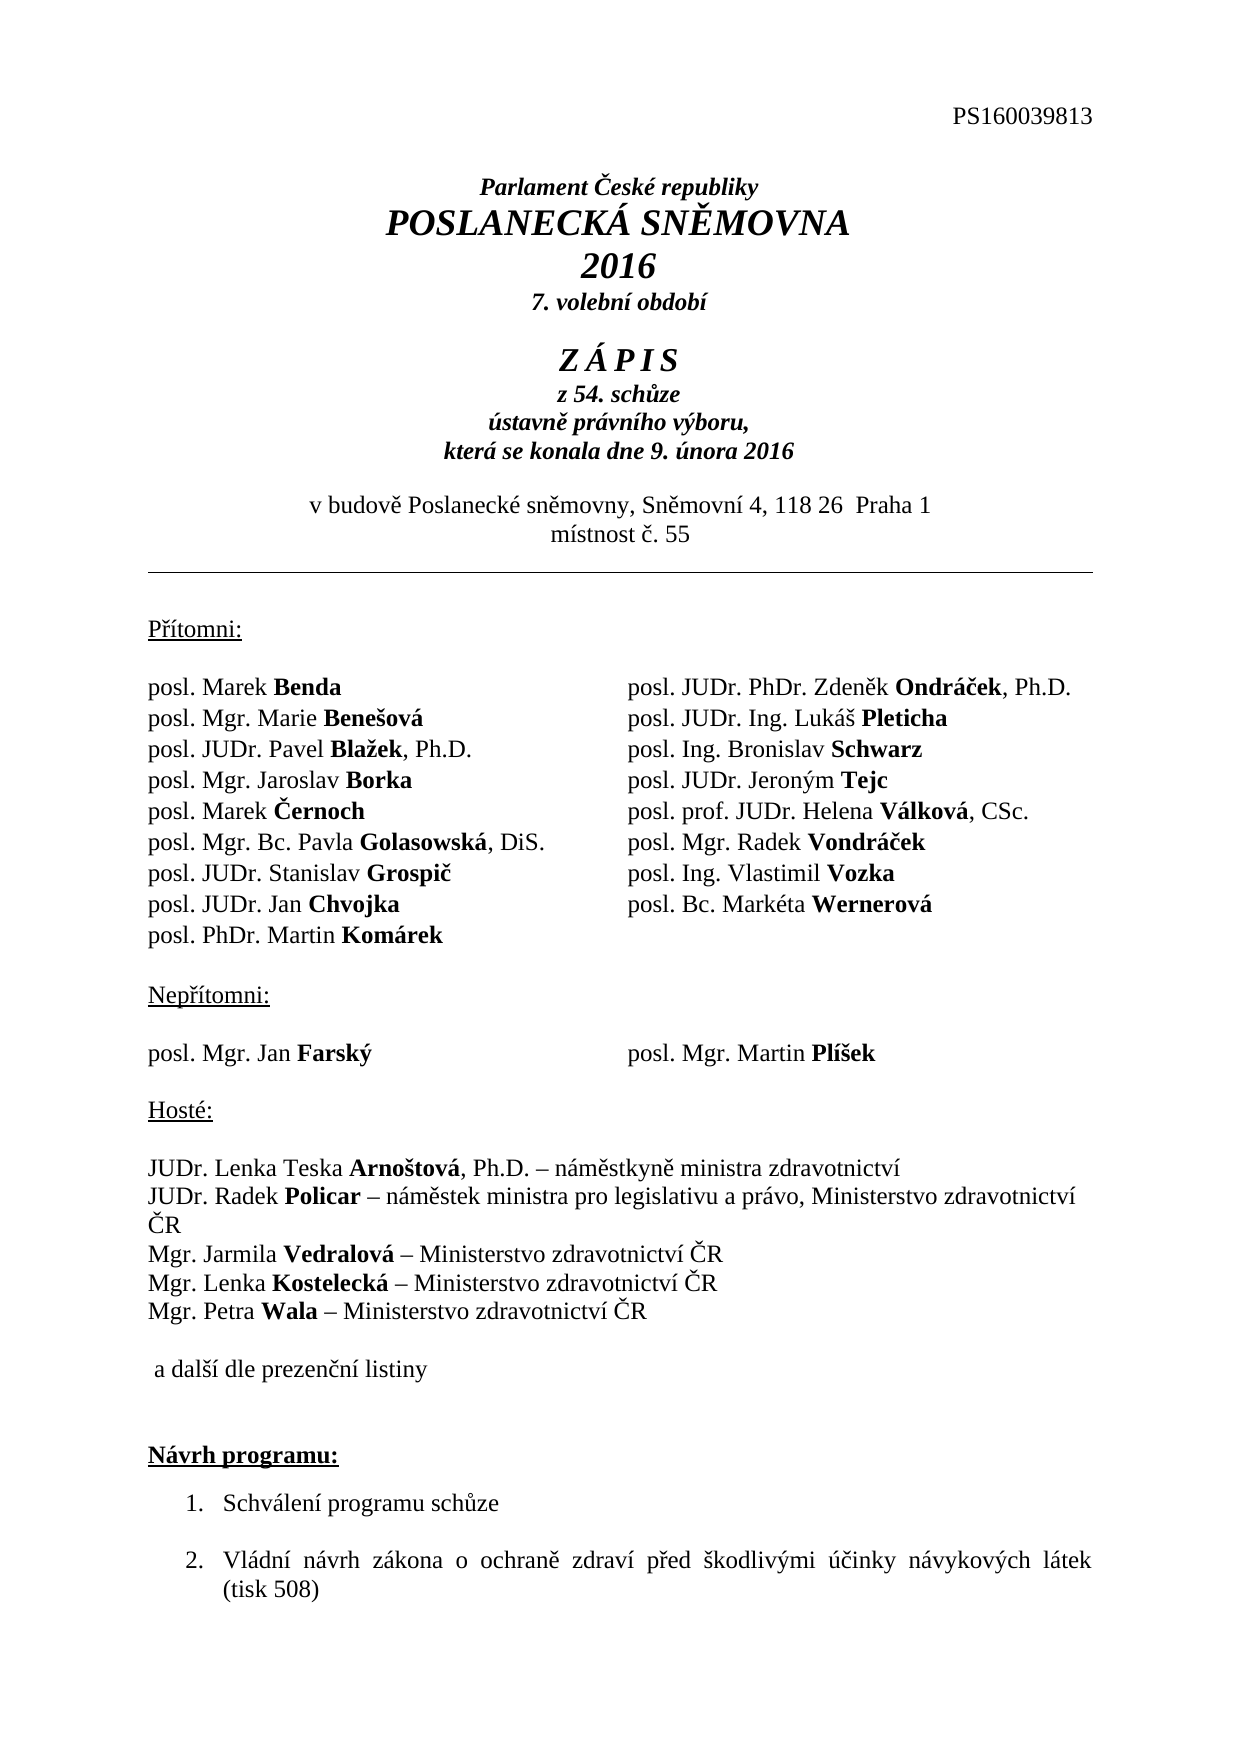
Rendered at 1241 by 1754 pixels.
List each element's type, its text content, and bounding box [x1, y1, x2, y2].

list Vládní návrh zákona o ochraně zdraví před škodlivými účinky návykových látek (tisk 508) [185, 1545, 1093, 1603]
text posl. Marek Černoch [148, 796, 583, 825]
text posl. Mgr. Radek Vondráček [627, 827, 1093, 856]
text posl. Mgr. Jaroslav Borka [148, 765, 583, 794]
text posl. JUDr. Jeroným Tejc [627, 765, 1093, 794]
text posl. Ing. Bronislav Schwarz [627, 734, 1093, 763]
text Mgr. Lenka Kostelecká – Ministerstvo zdravotnictví ČR [148, 1268, 1093, 1296]
text 2016 [148, 243, 1093, 287]
text v budově Poslanecké sněmovny, Sněmovní 4, 118 26 Praha 1 místnost č. 55 [148, 490, 1093, 572]
text ústavně právního výboru, [148, 407, 1093, 436]
text JUDr. Lenka Teska Arnoštová, Ph.D. – náměstkyně ministra zdravotnictví [148, 1153, 1093, 1181]
text JUDr. Radek Policar – náměstek ministra pro legislativu a právo, Ministerstvo zdravotnictví ČR [148, 1181, 1093, 1239]
text Návrh programu: [148, 1440, 1093, 1469]
text posl. JUDr. Pavel Blažek, Ph.D. [148, 734, 583, 763]
text posl. Mgr. Martin Plíšek [627, 1038, 1093, 1066]
text posl. JUDr. Stanislav Grospič [148, 858, 583, 887]
text z 54. schůze [148, 379, 1093, 407]
text Nepřítomni: [148, 980, 1093, 1009]
text PS160039813 [148, 101, 1093, 130]
text posl. Bc. Markéta Wernerová [627, 889, 1093, 918]
text posl. prof. JUDr. Helena Válková, CSc. [627, 796, 1093, 825]
text Přítomni: [148, 614, 1093, 643]
text posl. Ing. Vlastimil Vozka [627, 858, 1093, 887]
list Schválení programu schůze [185, 1488, 1093, 1517]
text posl. JUDr. Jan Chvojka [148, 889, 583, 918]
text posl. Mgr. Jan Farský [148, 1038, 583, 1066]
text posl. PhDr. Martin Komárek [148, 920, 583, 949]
text která se konala dne 9. února 2016 [148, 436, 1093, 465]
text 7. volební období [148, 287, 1093, 315]
text posl. Mgr. Bc. Pavla Golasowská, DiS. [148, 827, 583, 856]
text POSLANECKÁ SNĚMOVNA [148, 200, 1093, 243]
text Parlament České republiky [148, 172, 1093, 200]
text posl. Mgr. Marie Benešová [148, 703, 583, 732]
text posl. JUDr. Ing. Lukáš Pleticha [627, 703, 1093, 732]
text posl. JUDr. PhDr. Zdeněk Ondráček, Ph.D. [627, 672, 1093, 701]
text Mgr. Petra Wala – Ministerstvo zdravotnictví ČR [148, 1296, 1093, 1325]
text ZÁPIS [148, 340, 1093, 379]
text Mgr. Jarmila Vedralová – Ministerstvo zdravotnictví ČR [148, 1239, 1093, 1268]
text Hosté: [148, 1095, 1093, 1124]
text posl. Marek Benda [148, 672, 583, 701]
text a další dle prezenční listiny [148, 1354, 1093, 1383]
